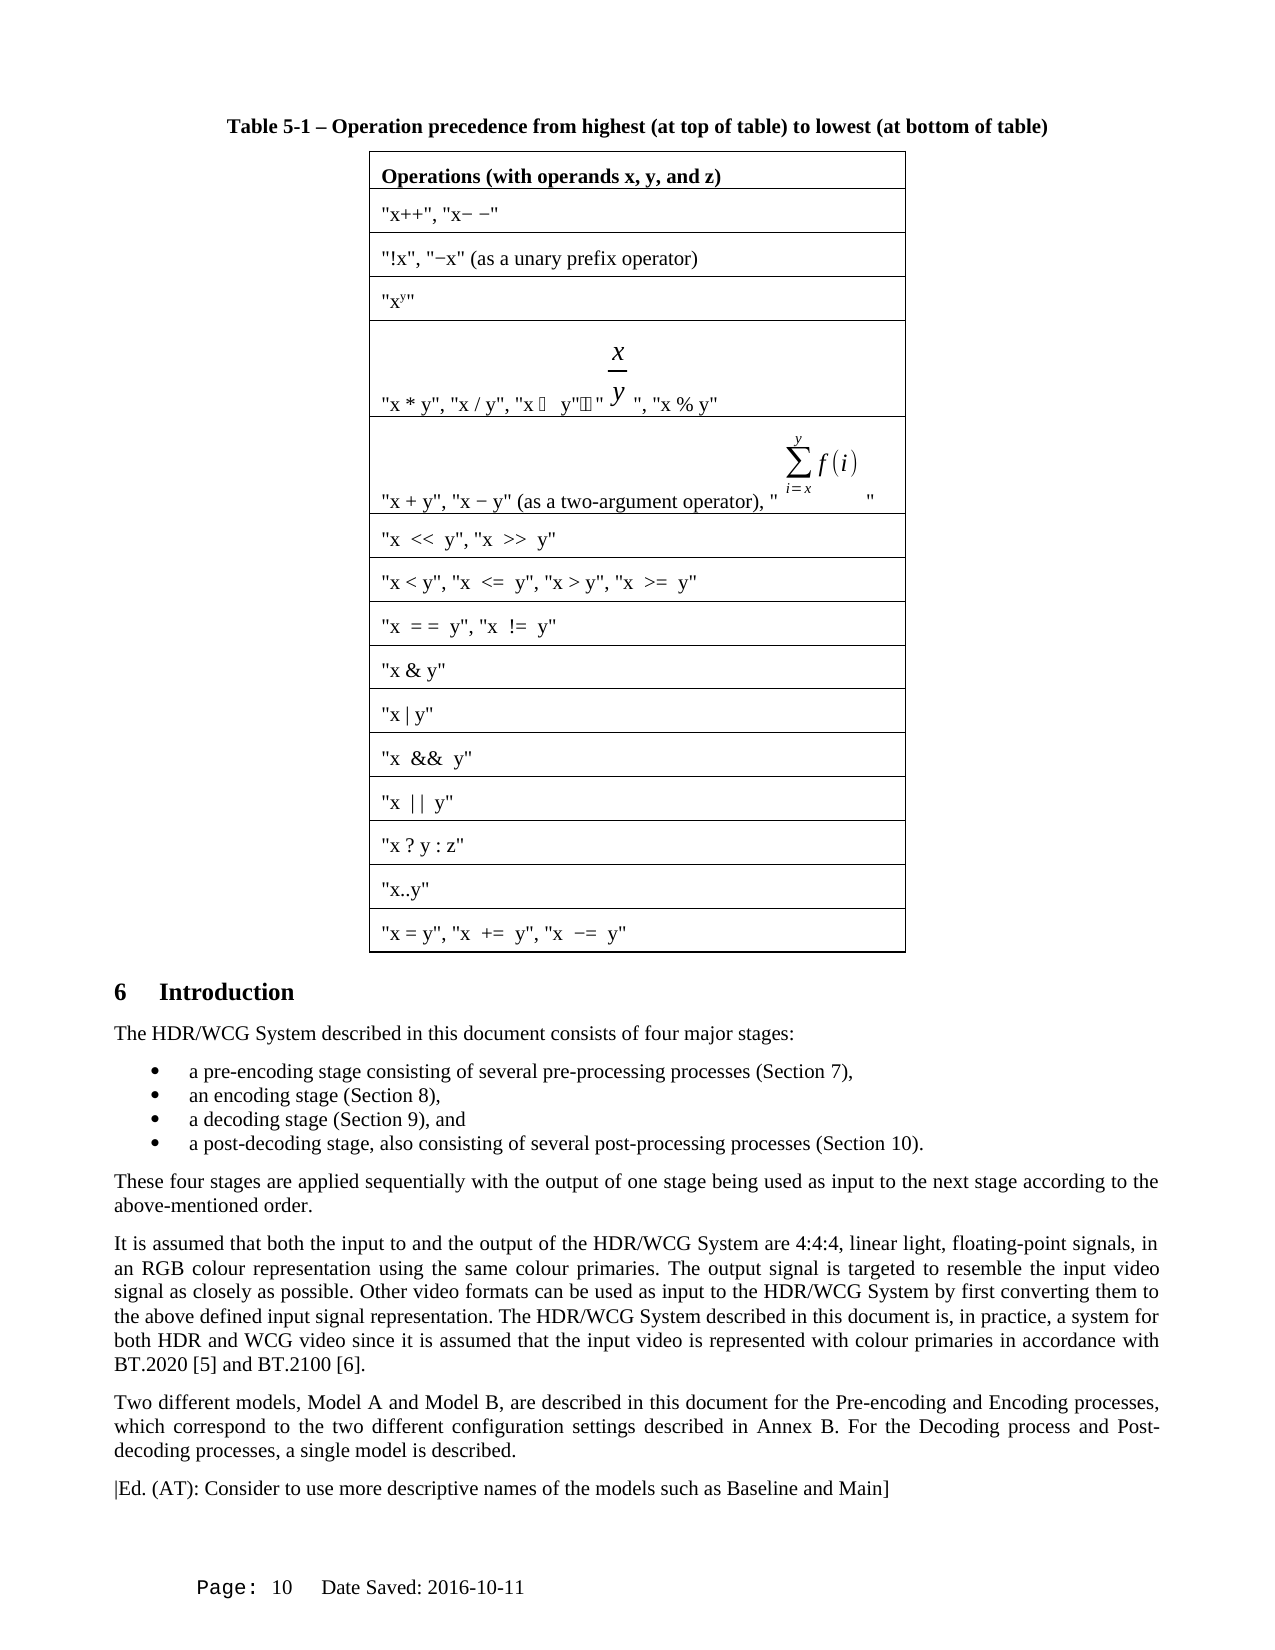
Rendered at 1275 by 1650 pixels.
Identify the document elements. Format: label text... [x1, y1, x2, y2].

text The HDR/WCG System described in this document consists of four major stages: [114, 1020, 1161, 1044]
text Table 5-1 – Operation precedence from highest (at top of table) to lowest (at bottom of table) [114, 114, 1161, 138]
text These four stages are applied sequentially with the output of one stage being used as input to the next stage according to the above-mentioned order. [114, 1169, 1161, 1217]
text |Ed. (AT): Consider to use more descriptive names of the models such as Baseline and Main] [114, 1476, 1161, 1500]
list a decoding stage (Section 9), and [151, 1107, 1161, 1131]
table_cell "x && y" [370, 733, 905, 776]
table_cell "x = = y", "x != y" [370, 602, 905, 644]
list a pre-encoding stage consisting of several pre-processing processes (Section 7), [151, 1059, 1161, 1083]
text It is assumed that both the input to and the output of the HDR/WCG System are 4:4:4, linear light, floating-point signals, in an RGB colour representation using the same colour primaries. The output signal is targeted to resemble the input video signal as closely as possible. Other video formats can be used as input to the HDR/WCG System by first converting them to the above defined input signal representation. The HDR/WCG System described in this document is, in practice, a system for both HDR and WCG video since it is assumed that the input video is represented with colour primaries in accordance with BT.2020 [5] and BT.2100 [6]. [114, 1231, 1161, 1376]
table_cell "x++", "x− −" [370, 189, 905, 232]
list a post-decoding stage, also consisting of several post-processing processes (Section 10). [151, 1131, 1161, 1155]
table_cell "x < y", "x <= y", "x > y", "x >= y" [370, 558, 905, 601]
table_cell "x + y", "x − y" (as a two-argument operator), "" [370, 417, 905, 513]
subtitle Introduction [114, 977, 1161, 1006]
table_cell "x << y", "x >> y" [370, 514, 905, 557]
table_cell "x & y" [370, 646, 905, 688]
table_cell "x * y", "x / y", "x  y""", "x % y" [370, 321, 905, 416]
table_cell "!x", "−x" (as a unary prefix operator) [370, 233, 905, 276]
table_cell "x = y", "x += y", "x −= y" [370, 909, 905, 951]
table_header Operations (with operands x, y, and z) [370, 152, 905, 188]
table_cell "x ? y : z" [370, 821, 905, 864]
text Two different models, Model A and Model B, are described in this document for the Pre-encoding and Encoding processes, which correspond to the two different configuration settings described in Annex B. For the Decoding process and Post-decoding processes, a single model is described. [114, 1390, 1161, 1462]
table_cell "x | y" [370, 689, 905, 732]
table_cell "x..y" [370, 865, 905, 908]
list an encoding stage (Section 8), [151, 1083, 1161, 1107]
table_cell "x | | y" [370, 777, 905, 820]
table_cell "xy" [370, 277, 905, 320]
